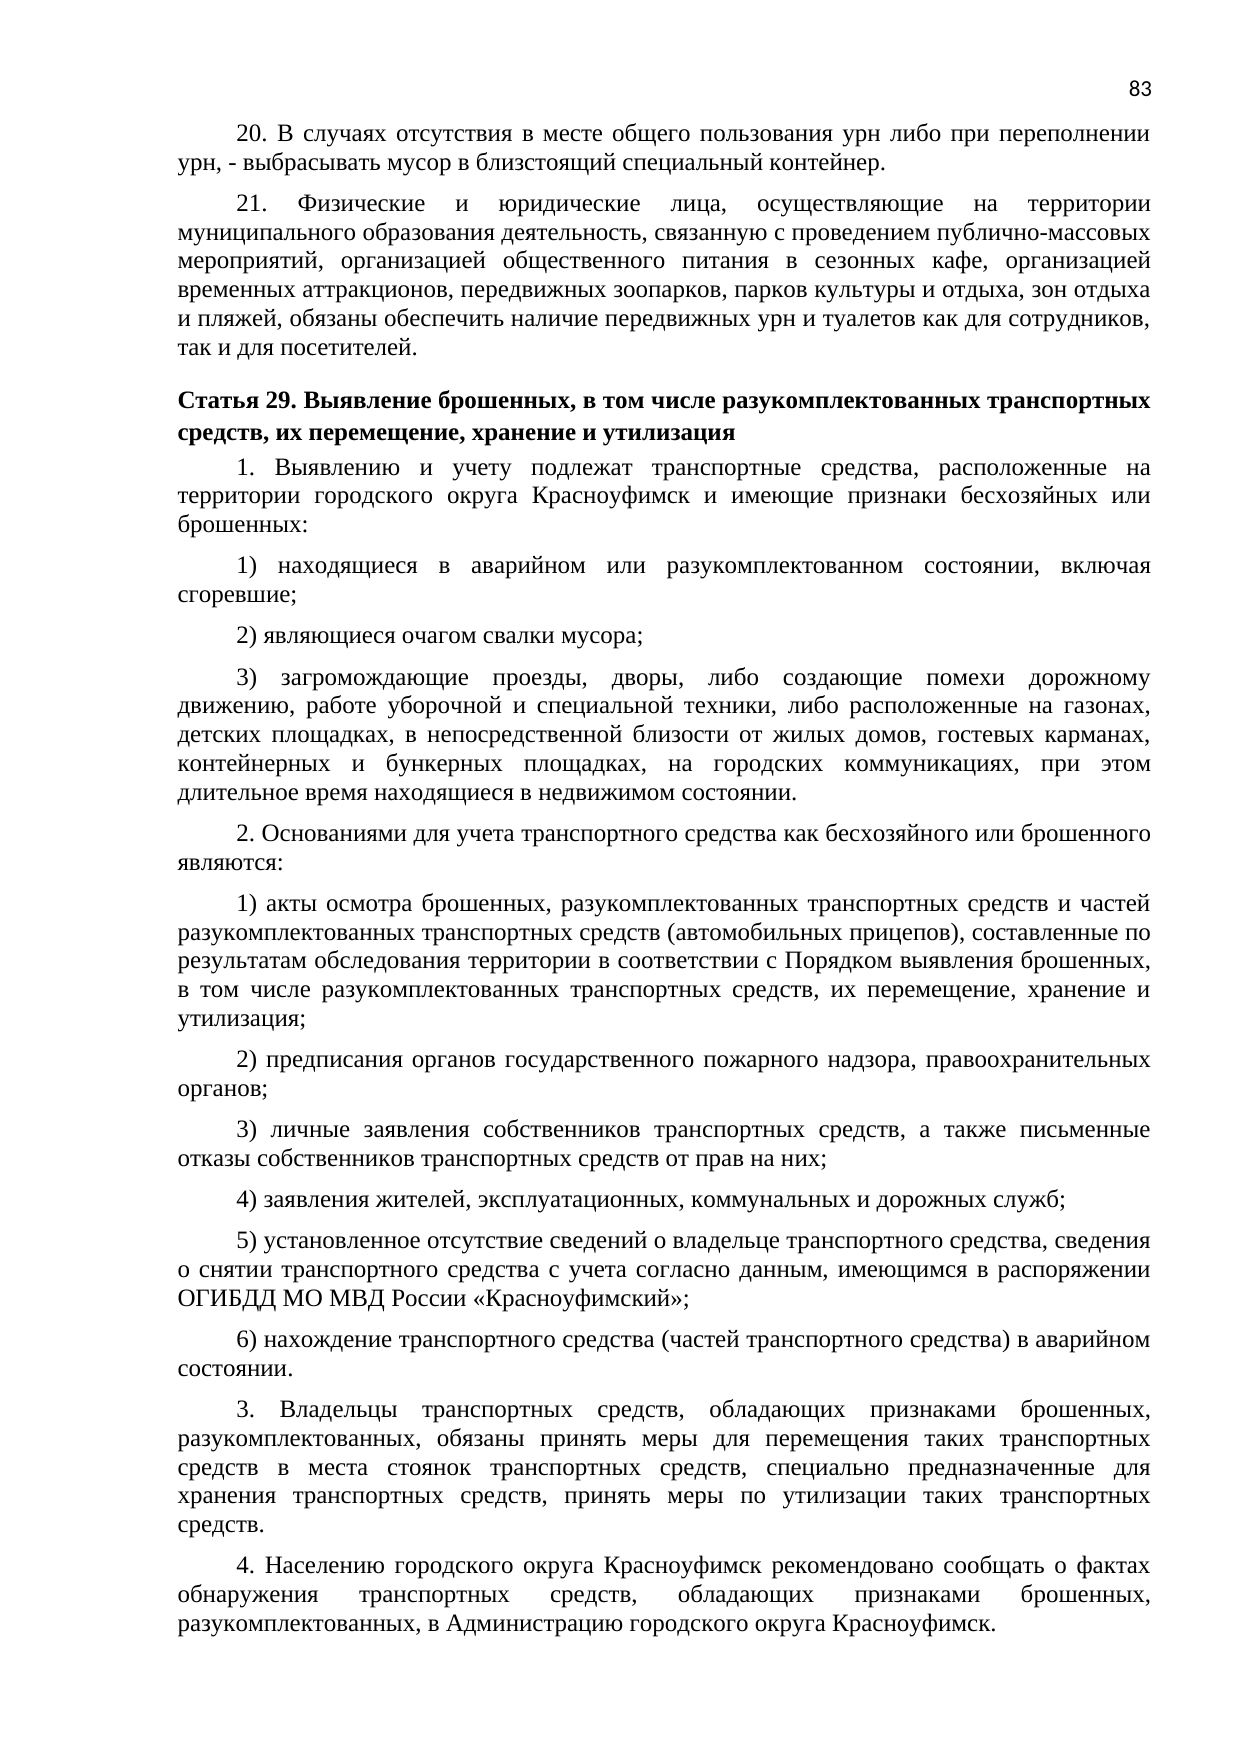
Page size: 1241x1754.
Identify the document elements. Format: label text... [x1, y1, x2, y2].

text 2) предписания органов государственного пожарного надзора, правоохранительных органов; [177, 1044, 1152, 1102]
text 6) нахождение транспортного средства (частей транспортного средства) в аварийном состоянии. [177, 1324, 1152, 1382]
text 1) находящиеся в аварийном или разукомплектованном состоянии, включая сгоревшие; [177, 551, 1152, 608]
text 21. Физические и юридические лица, осуществляющие на территории муниципального образования деятельность, связанную с проведением публично-массовых мероприятий, организацией общественного питания в сезонных кафе, организацией временных аттракционов, передвижных зоопарков, парков культуры и отдыха, зон отдыха и пляжей, обязаны обеспечить наличие передвижных урн и туалетов как для сотрудников, так и для посетителей. [177, 188, 1152, 361]
text 2. Основаниями для учета транспортного средства как бесхозяйного или брошенного являются: [177, 818, 1152, 876]
text 4. Населению городского округа Красноуфимск рекомендовано сообщать о фактах обнаружения транспортных средств, обладающих признаками брошенных, разукомплектованных, в Администрацию городского округа Красноуфимск. [177, 1551, 1152, 1637]
subtitle Статья 29. Выявление брошенных, в том числе разукомплектованных транспортных средств, их перемещение, хранение и утилизация [177, 386, 1152, 445]
text 1. Выявлению и учету подлежат транспортные средства, расположенные на территории городского округа Красноуфимск и имеющие признаки бесхозяйных или брошенных: [177, 452, 1152, 538]
text 5) установленное отсутствие сведений о владельце транспортного средства, сведения о снятии транспортного средства с учета согласно данным, имеющимся в распоряжении ОГИБДД МО МВД России «Красноуфимский»; [177, 1226, 1152, 1312]
text 3) загромождающие проезды, дворы, либо создающие помехи дорожному движению, работе уборочной и специальной техники, либо расположенные на газонах, детских площадках, в непосредственной близости от жилых домов, гостевых карманах, контейнерных и бункерных площадках, на городских коммуникациях, при этом длительное время находящиеся в недвижимом состоянии. [177, 662, 1152, 806]
text 3. Владельцы транспортных средств, обладающих признаками брошенных, разукомплектованных, обязаны принять меры для перемещения таких транспортных средств в места стоянок транспортных средств, специально предназначенные для хранения транспортных средств, принять меры по утилизации таких транспортных средств. [177, 1394, 1152, 1538]
text 20. В случаях отсутствия в месте общего пользования урн либо при переполнении урн, - выбрасывать мусор в близстоящий специальный контейнер. [177, 118, 1152, 176]
text 2) являющиеся очагом свалки мусора; [177, 621, 1152, 649]
text 3) личные заявления собственников транспортных средств, а также письменные отказы собственников транспортных средств от прав на них; [177, 1114, 1152, 1172]
text 1) акты осмотра брошенных, разукомплектованных транспортных средств и частей разукомплектованных транспортных средств (автомобильных прицепов), составленные по результатам обследования территории в соответствии с Порядком выявления брошенных, в том числе разукомплектованных транспортных средств, их перемещение, хранение и утилизация; [177, 888, 1152, 1032]
text 4) заявления жителей, эксплуатационных, коммунальных и дорожных служб; [177, 1184, 1152, 1213]
